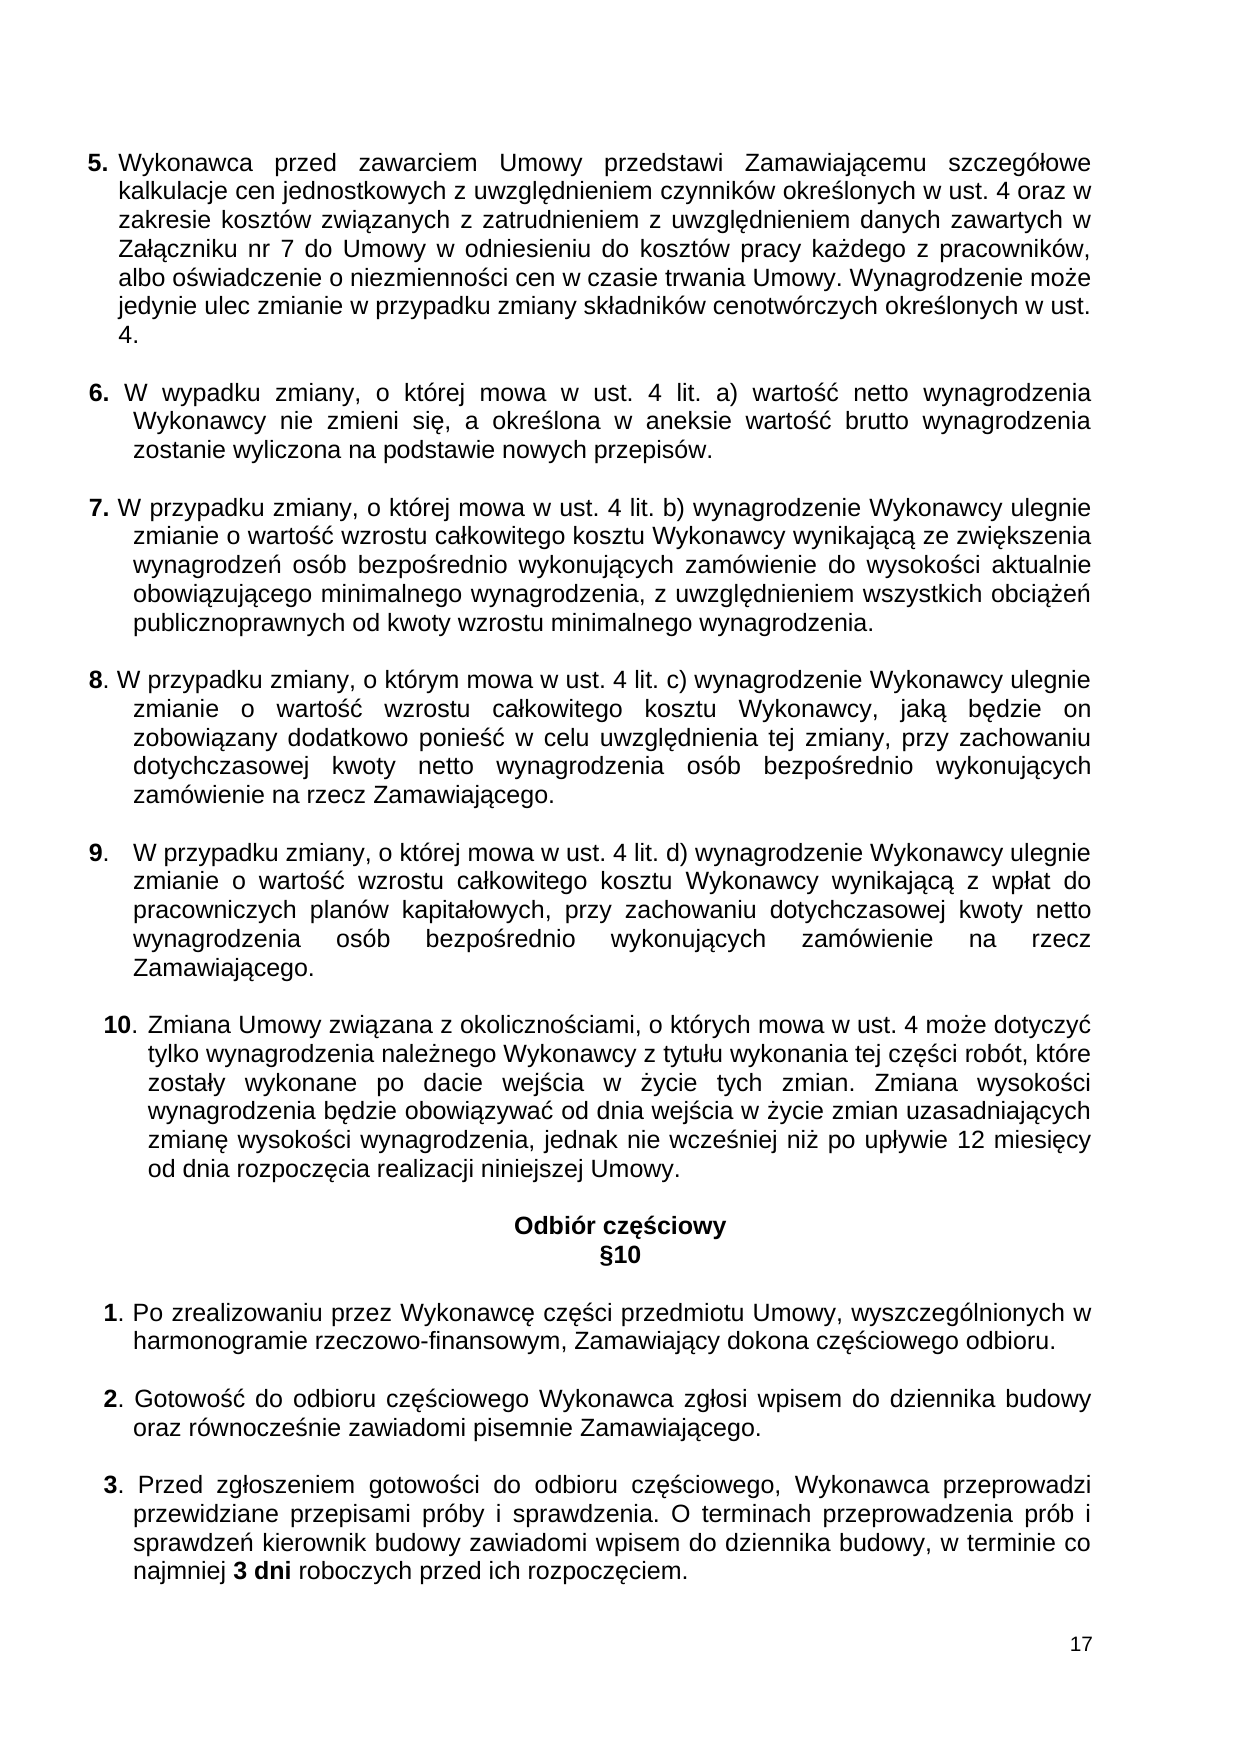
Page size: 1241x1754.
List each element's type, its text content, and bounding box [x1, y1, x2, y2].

text 5. Wykonawca przed zawarciem Umowy przedstawi Zamawiającemu szczegółowe kalkulacje cen jednostkowych z uwzględnieniem czynników określonych w ust. 4 oraz w zakresie kosztów związanych z zatrudnieniem z uwzględnieniem danych zawartych w Załączniku nr 7 do Umowy w odniesieniu do kosztów pracy każdego z pracowników, albo oświadczenie o niezmienności cen w czasie trwania Umowy. Wynagrodzenie może jedynie ulec zmianie w przypadku zmiany składników cenotwórczych określonych w ust. 4. [74, 148, 1093, 349]
text 10. Zmiana Umowy związana z okolicznościami, o których mowa w ust. 4 może dotyczyć tylko wynagrodzenia należnego Wykonawcy z tytułu wykonania tej części robót, które zostały wykonane po dacie wejścia w życie tych zmian. Zmiana wysokości wynagrodzenia będzie obowiązywać od dnia wejścia w życie zmian uzasadniających zmianę wysokości wynagrodzenia, jednak nie wcześniej niż po upływie 12 miesięcy od dnia rozpoczęcia realizacji niniejszej Umowy. [103, 1010, 1093, 1183]
text 7. W przypadku zmiany, o której mowa w ust. 4 lit. b) wynagrodzenie Wykonawcy ulegnie zmianie o wartość wzrostu całkowitego kosztu Wykonawcy wynikającą ze zwiększenia wynagrodzeń osób bezpośrednio wykonujących zamówienie do wysokości aktualnie obowiązującego minimalnego wynagrodzenia, z uwzględnieniem wszystkich obciążeń publicznoprawnych od kwoty wzrostu minimalnego wynagrodzenia. [88, 493, 1093, 636]
text 3. Przed zgłoszeniem gotowości do odbioru częściowego, Wykonawca przeprowadzi przewidziane przepisami próby i sprawdzenia. O terminach przeprowadzenia prób i sprawdzeń kierownik budowy zawiadomi wpisem do dziennika budowy, w terminie co najmniej 3 dni roboczych przed ich rozpoczęciem. [103, 1470, 1093, 1585]
text 6. W wypadku zmiany, o której mowa w ust. 4 lit. a) wartość netto wynagrodzenia Wykonawcy nie zmieni się, a określona w aneksie wartość brutto wynagrodzenia zostanie wyliczona na podstawie nowych przepisów. [88, 378, 1093, 464]
text 1. Po zrealizowaniu przez Wykonawcę części przedmiotu Umowy, wyszczególnionych w harmonogramie rzeczowo-finansowym, Zamawiający dokona częściowego odbioru. [103, 1298, 1093, 1355]
text 2. Gotowość do odbioru częściowego Wykonawca zgłosi wpisem do dziennika budowy oraz równocześnie zawiadomi pisemnie Zamawiającego. [103, 1384, 1093, 1441]
text Odbiór częściowy [148, 1211, 1093, 1240]
text §10 [148, 1240, 1093, 1269]
text 9. W przypadku zmiany, o której mowa w ust. 4 lit. d) wynagrodzenie Wykonawcy ulegnie zmianie o wartość wzrostu całkowitego kosztu Wykonawcy wynikającą z wpłat do pracowniczych planów kapitałowych, przy zachowaniu dotychczasowej kwoty netto wynagrodzenia osób bezpośrednio wykonujących zamówienie na rzecz Zamawiającego. [88, 838, 1093, 981]
text 8. W przypadku zmiany, o którym mowa w ust. 4 lit. c) wynagrodzenie Wykonawcy ulegnie zmianie o wartość wzrostu całkowitego kosztu Wykonawcy, jaką będzie on zobowiązany dodatkowo ponieść w celu uwzględnienia tej zmiany, przy zachowaniu dotychczasowej kwoty netto wynagrodzenia osób bezpośrednio wykonujących zamówienie na rzecz Zamawiającego. [88, 665, 1093, 809]
